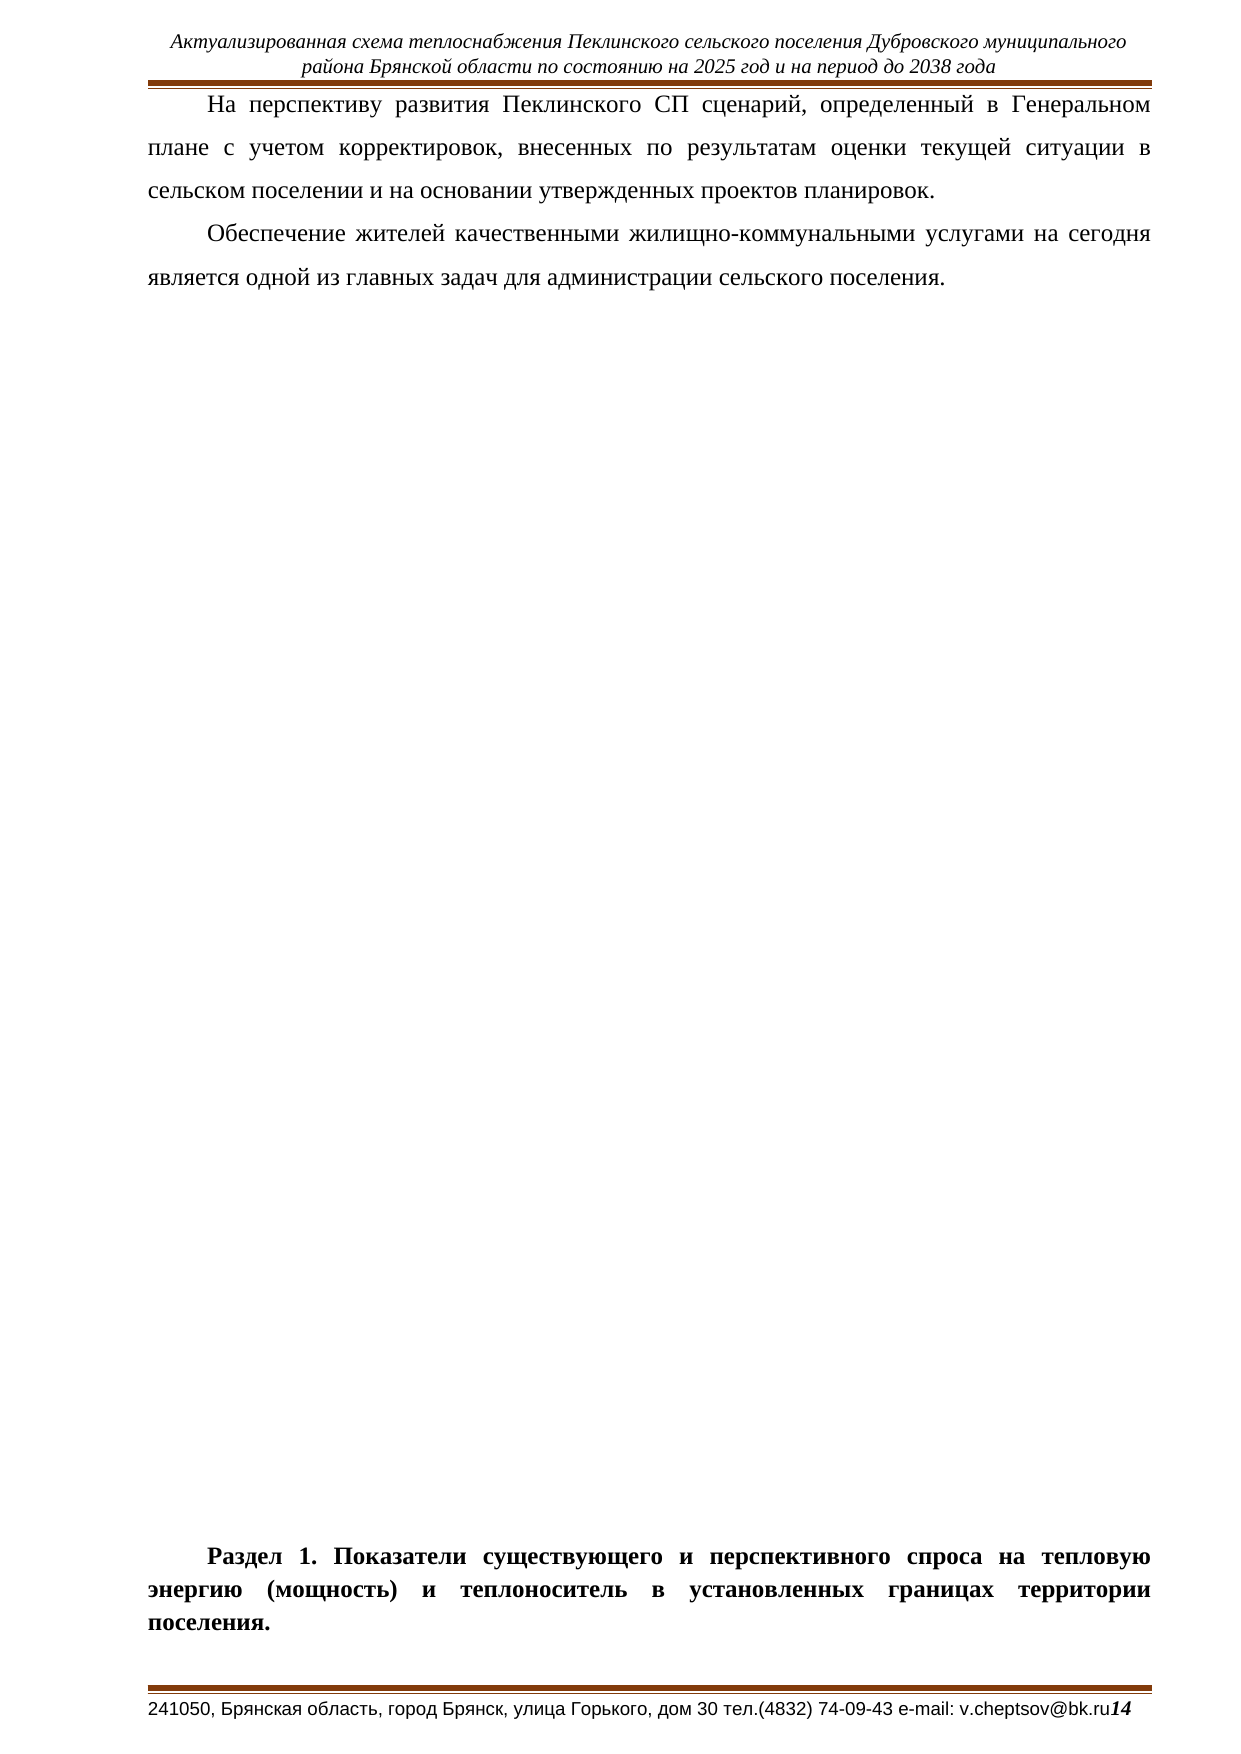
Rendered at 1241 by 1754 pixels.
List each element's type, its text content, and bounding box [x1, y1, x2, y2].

subtitle Раздел 1. Показатели существующего и перспективного спроса на тепловую энергию (мощность) и теплоноситель в установленных границах территории поселения. [148, 1541, 1152, 1636]
text Обеспечение жителей качественными жилищно-коммунальными услугами на сегодня является одной из главных задач для администрации сельского поселения. [148, 218, 1152, 290]
text На перспективу развития Пеклинского СП сценарий, определенный в Генеральном плане с учетом корректировок, внесенных по результатам оценки текущей ситуации в сельском поселении и на основании утвержденных проектов планировок. [148, 89, 1152, 204]
